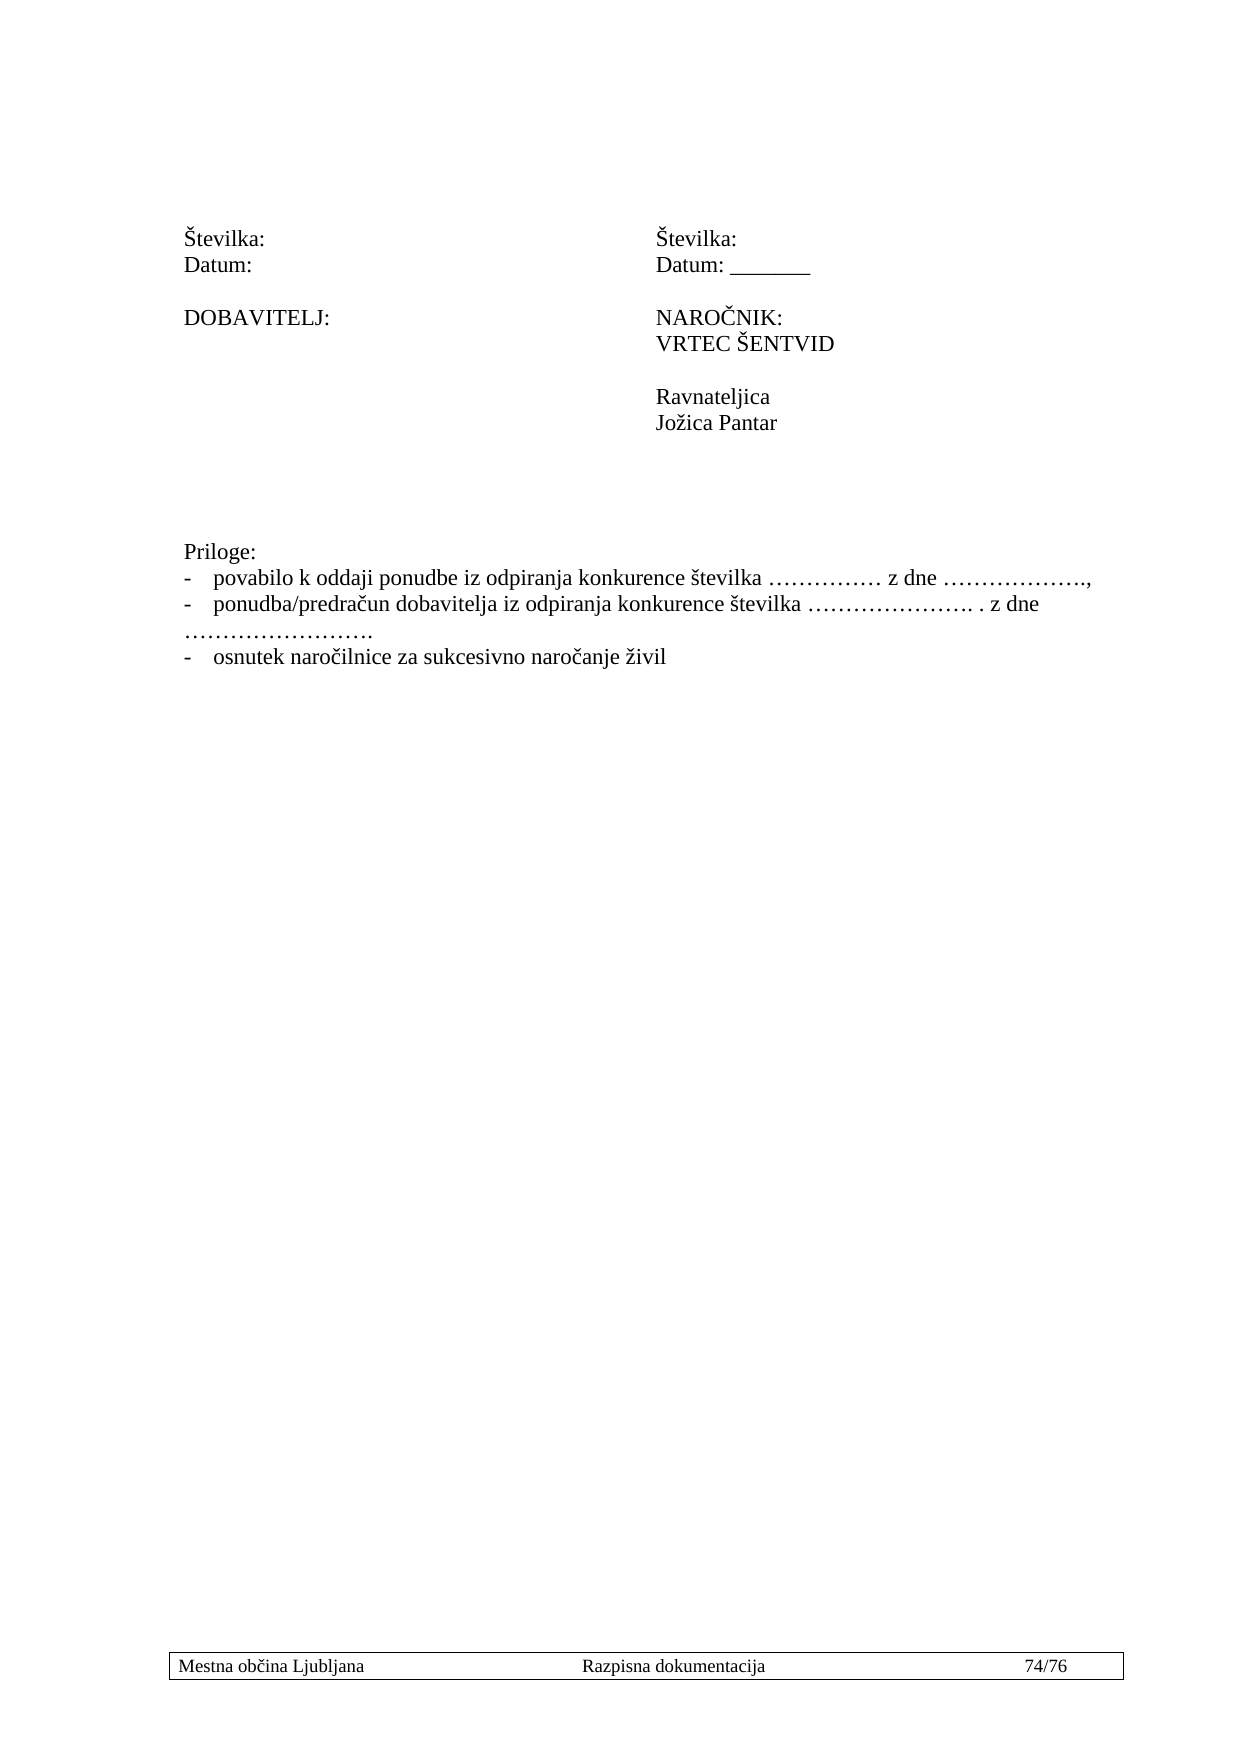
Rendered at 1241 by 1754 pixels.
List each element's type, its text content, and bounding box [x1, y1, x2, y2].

text Priloge: [184, 538, 1115, 564]
text Ravnateljica [66, 383, 1115, 409]
list osnutek naročilnice za sukcesivno naročanje živil [184, 643, 1115, 669]
list povabilo k oddaji ponudbe iz odpiranja konkurence številka …………… z dne ………………., [184, 564, 1115, 591]
text Številka: Številka: [184, 225, 1115, 251]
list ponudba/predračun dobavitelja iz odpiranja konkurence številka …………………. . z dne ……………………. [184, 591, 1115, 643]
text Datum: Datum: _______ [184, 251, 1115, 278]
text DOBAVITELJ: NAROČNIK: [184, 304, 1115, 330]
text Jožica Pantar [184, 409, 1115, 436]
text VRTEC ŠENTVID [66, 330, 1115, 357]
